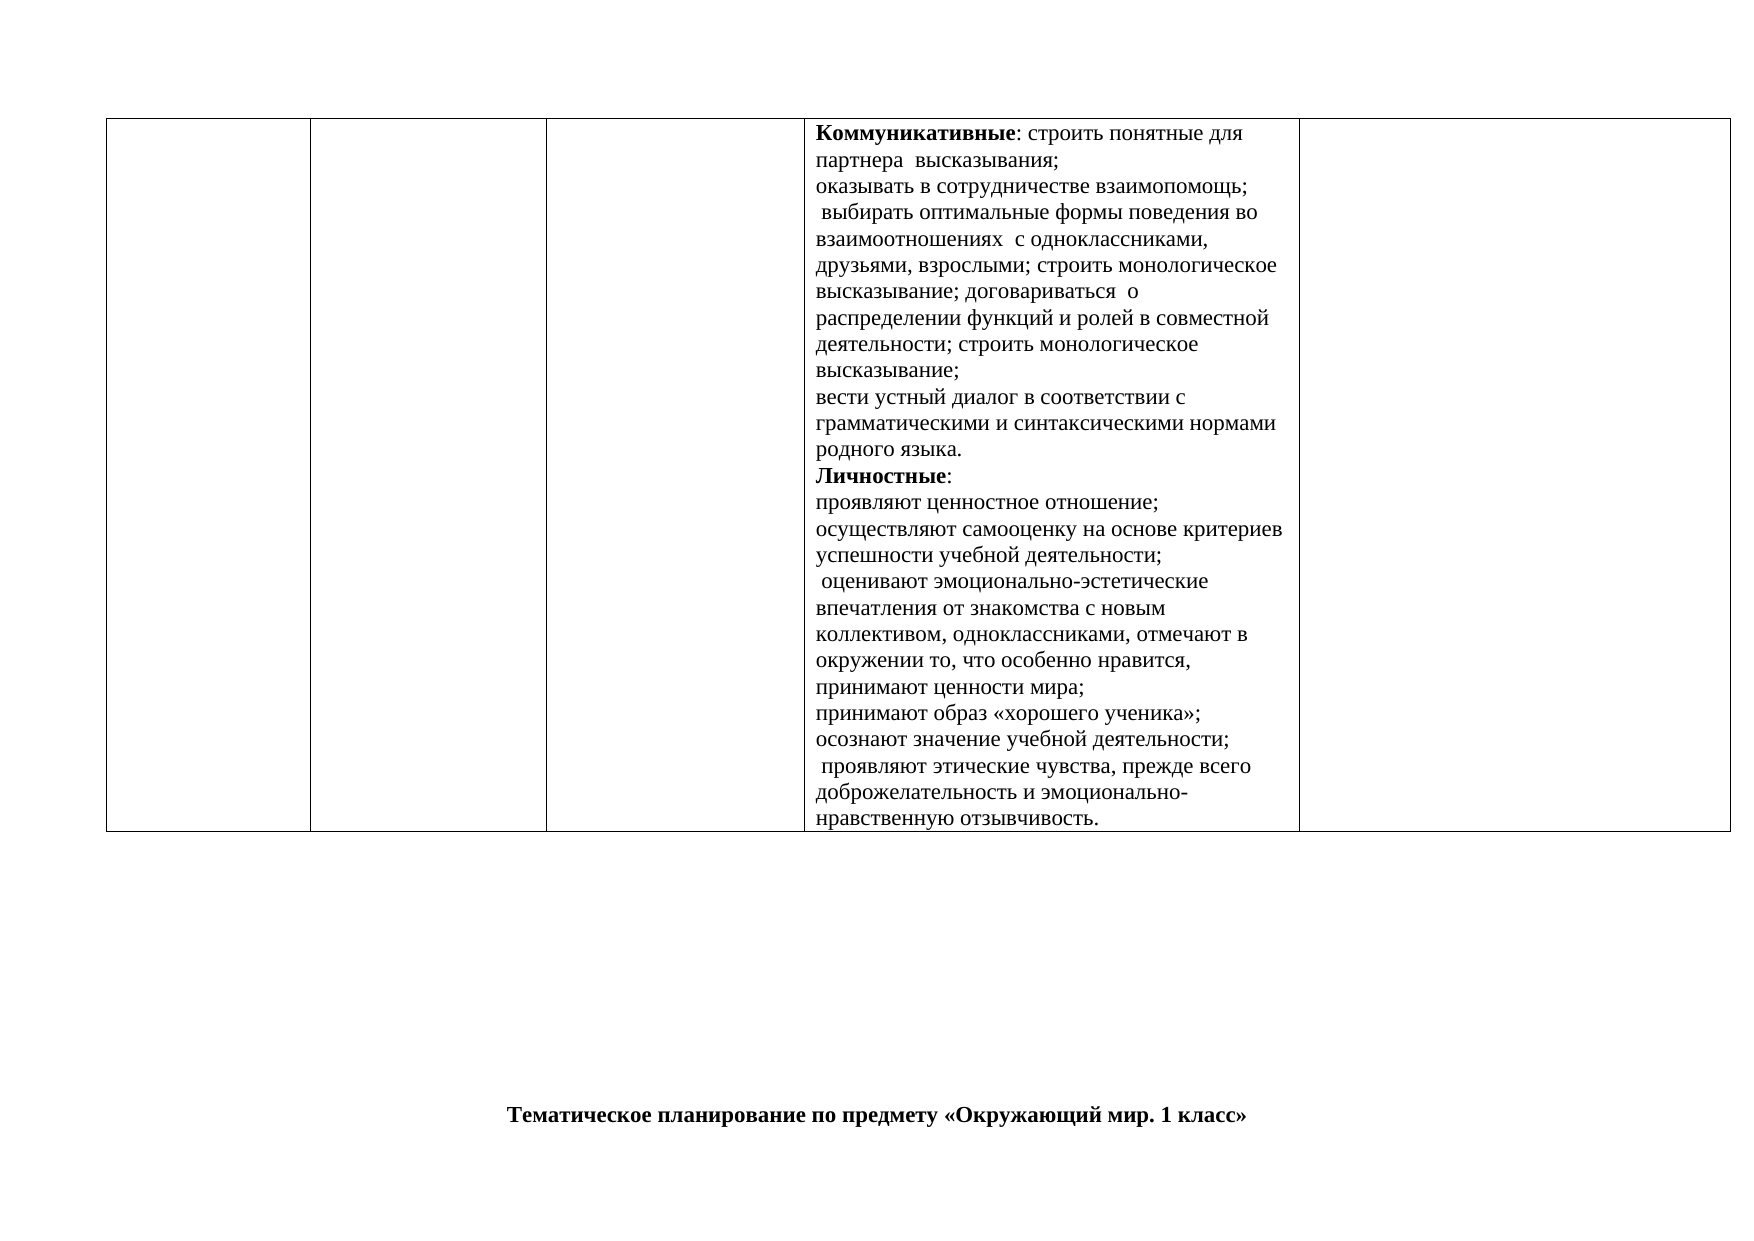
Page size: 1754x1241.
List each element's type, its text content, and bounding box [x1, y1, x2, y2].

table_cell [547, 119, 804, 831]
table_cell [805, 119, 1299, 831]
text Тематическое планирование по предмету «Окружающий мир. 1 класс» [118, 1101, 1636, 1127]
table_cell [1300, 119, 1730, 831]
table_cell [311, 119, 546, 831]
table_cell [107, 119, 310, 831]
